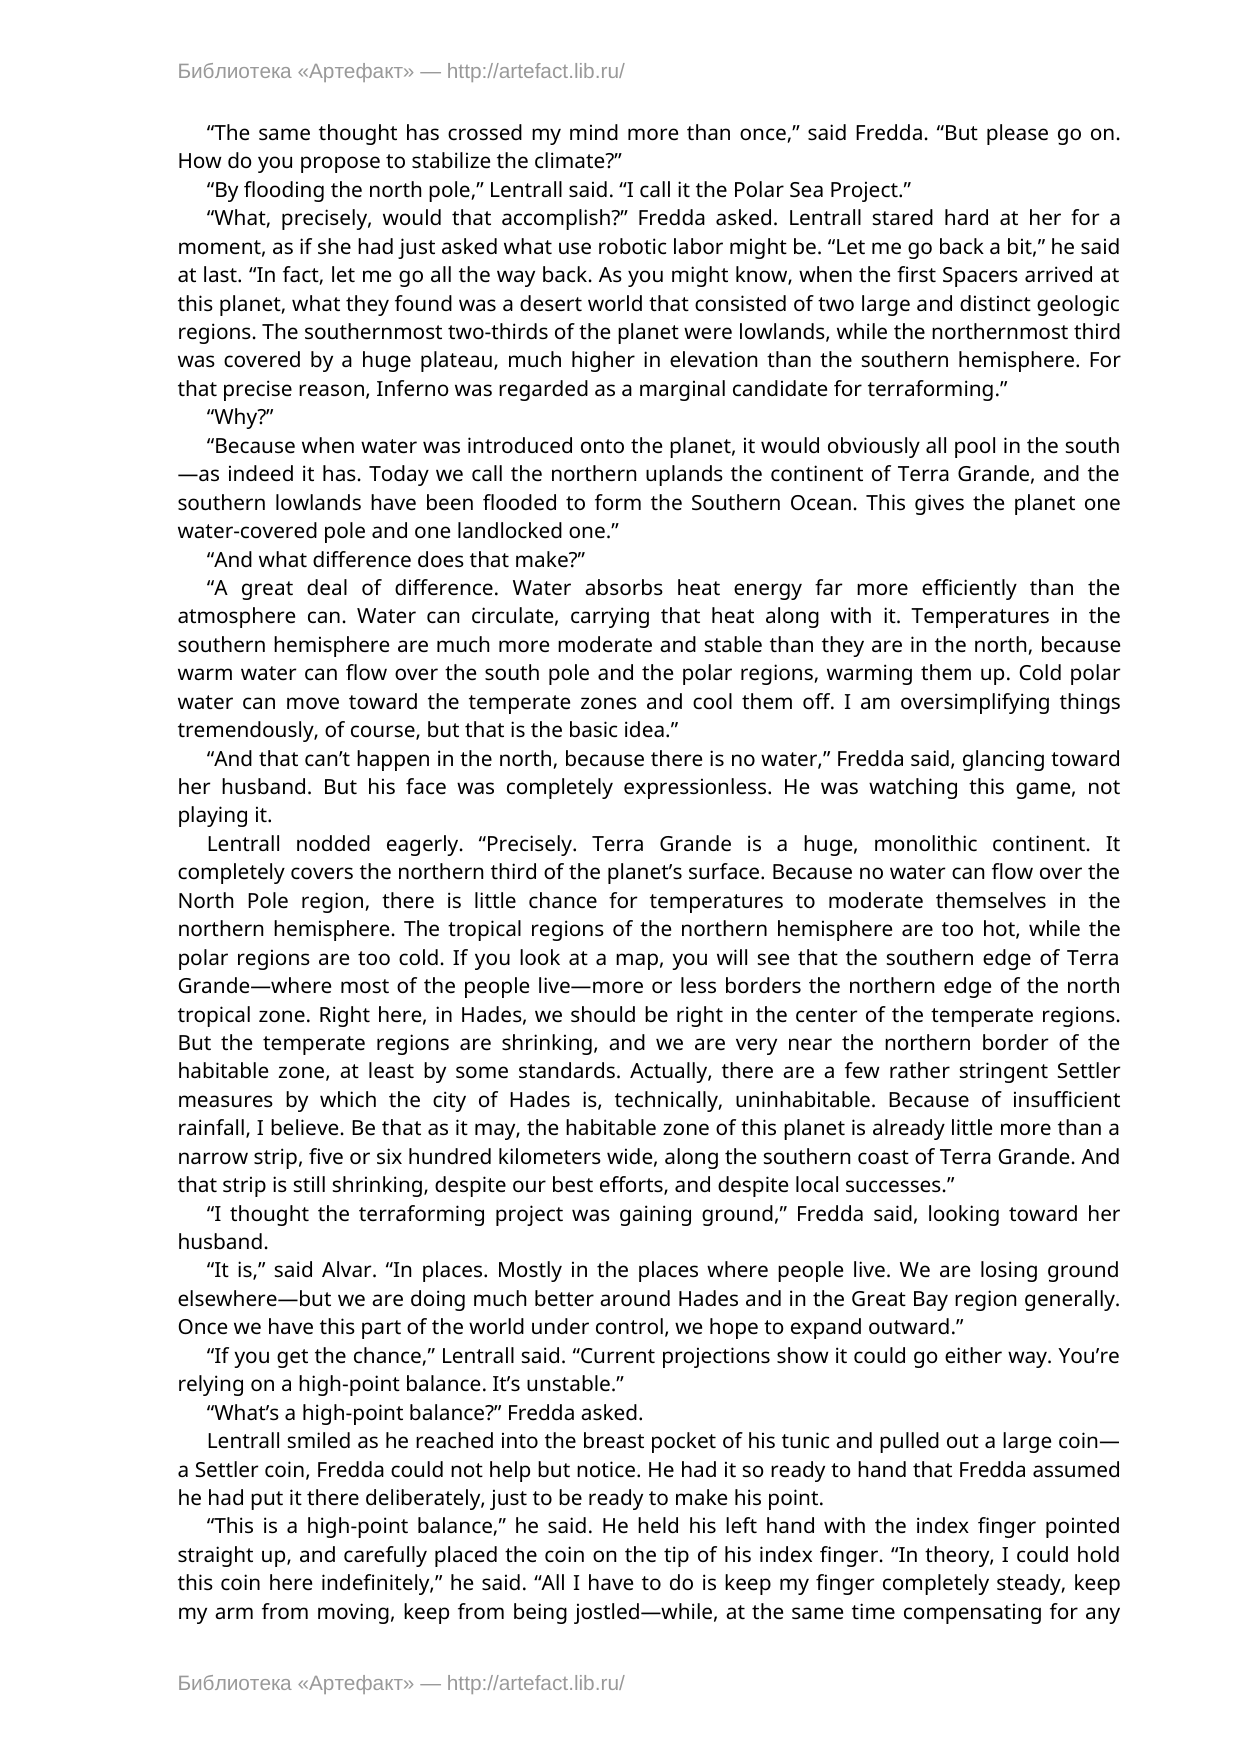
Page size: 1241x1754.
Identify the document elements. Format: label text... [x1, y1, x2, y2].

text “I thought the terraforming project was gaining ground,” Fredda said, looking toward her husband. [177, 1199, 1122, 1256]
text “The same thought has crossed my mind more than once,” said Fredda. “But please go on. How do you propose to stabilize the climate?” [177, 118, 1122, 175]
text “And what difference does that make?” [177, 545, 1122, 573]
text “A great deal of difference. Water absorbs heat energy far more efficiently than the atmosphere can. Water can circulate, carrying that heat along with it. Temperatures in the southern hemisphere are much more moderate and stable than they are in the north, because warm water can flow over the south pole and the polar regions, warming them up. Cold polar water can move toward the temperate zones and cool them off. I am oversimplifying things tremendously, of course, but that is the basic idea.” [177, 573, 1122, 744]
text “What, precisely, would that accomplish?” Fredda asked. Lentrall stared hard at her for a moment, as if she had just asked what use robotic labor might be. “Let me go back a bit,” he said at last. “In fact, let me go all the way back. As you might know, when the first Spacers arrived at this planet, what they found was a desert world that consisted of two large and distinct geologic regions. The southernmost two-thirds of the planet were lowlands, while the northernmost third was covered by a huge plateau, much higher in elevation than the southern hemisphere. For that precise reason, Inferno was regarded as a marginal candidate for terraforming.” [177, 203, 1122, 402]
text “What’s a high-point balance?” Fredda asked. [177, 1398, 1122, 1426]
text “It is,” said Alvar. “In places. Mostly in the places where people live. We are losing ground elsewhere—but we are doing much better around Hades and in the Great Bay region generally. Once we have this part of the world under control, we hope to expand outward.” [177, 1256, 1122, 1341]
text Lentrall smiled as he reached into the breast pocket of his tunic and pulled out a large coin—a Settler coin, Fredda could not help but notice. He had it so ready to hand that Fredda assumed he had put it there deliberately, just to be ready to make his point. [177, 1426, 1122, 1512]
text “If you get the chance,” Lentrall said. “Current projections show it could go either way. You’re relying on a high-point balance. It’s unstable.” [177, 1341, 1122, 1398]
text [177, 1512, 1122, 1625]
text “And that can’t happen in the north, because there is no water,” Fredda said, glancing toward her husband. But his face was completely expressionless. He was watching this game, not playing it. [177, 744, 1122, 829]
text Lentrall nodded eagerly. “Precisely. Terra Grande is a huge, monolithic continent. It completely covers the northern third of the planet’s surface. Because no water can flow over the North Pole region, there is little chance for temperatures to moderate themselves in the northern hemisphere. The tropical regions of the northern hemisphere are too hot, while the polar regions are too cold. If you look at a map, you will see that the southern edge of Terra Grande—where most of the people live—more or less borders the northern edge of the north tropical zone. Right here, in Hades, we should be right in the center of the temperate regions. But the temperate regions are shrinking, and we are very near the northern border of the habitable zone, at least by some standards. Actually, there are a few rather stringent Settler measures by which the city of Hades is, technically, uninhabitable. Because of insufficient rainfall, I believe. Be that as it may, the habitable zone of this planet is already little more than a narrow strip, five or six hundred kilometers wide, along the southern coast of Terra Grande. And that strip is still shrinking, despite our best efforts, and despite local successes.” [177, 829, 1122, 1199]
text “Why?” [177, 402, 1122, 431]
text “Because when water was introduced onto the planet, it would obviously all pool in the south—as indeed it has. Today we call the northern uplands the continent of Terra Grande, and the southern lowlands have been flooded to form the Southern Ocean. This gives the planet one water-covered pole and one landlocked one.” [177, 431, 1122, 545]
text “By flooding the north pole,” Lentrall said. “I call it the Polar Sea Project.” [177, 175, 1122, 203]
